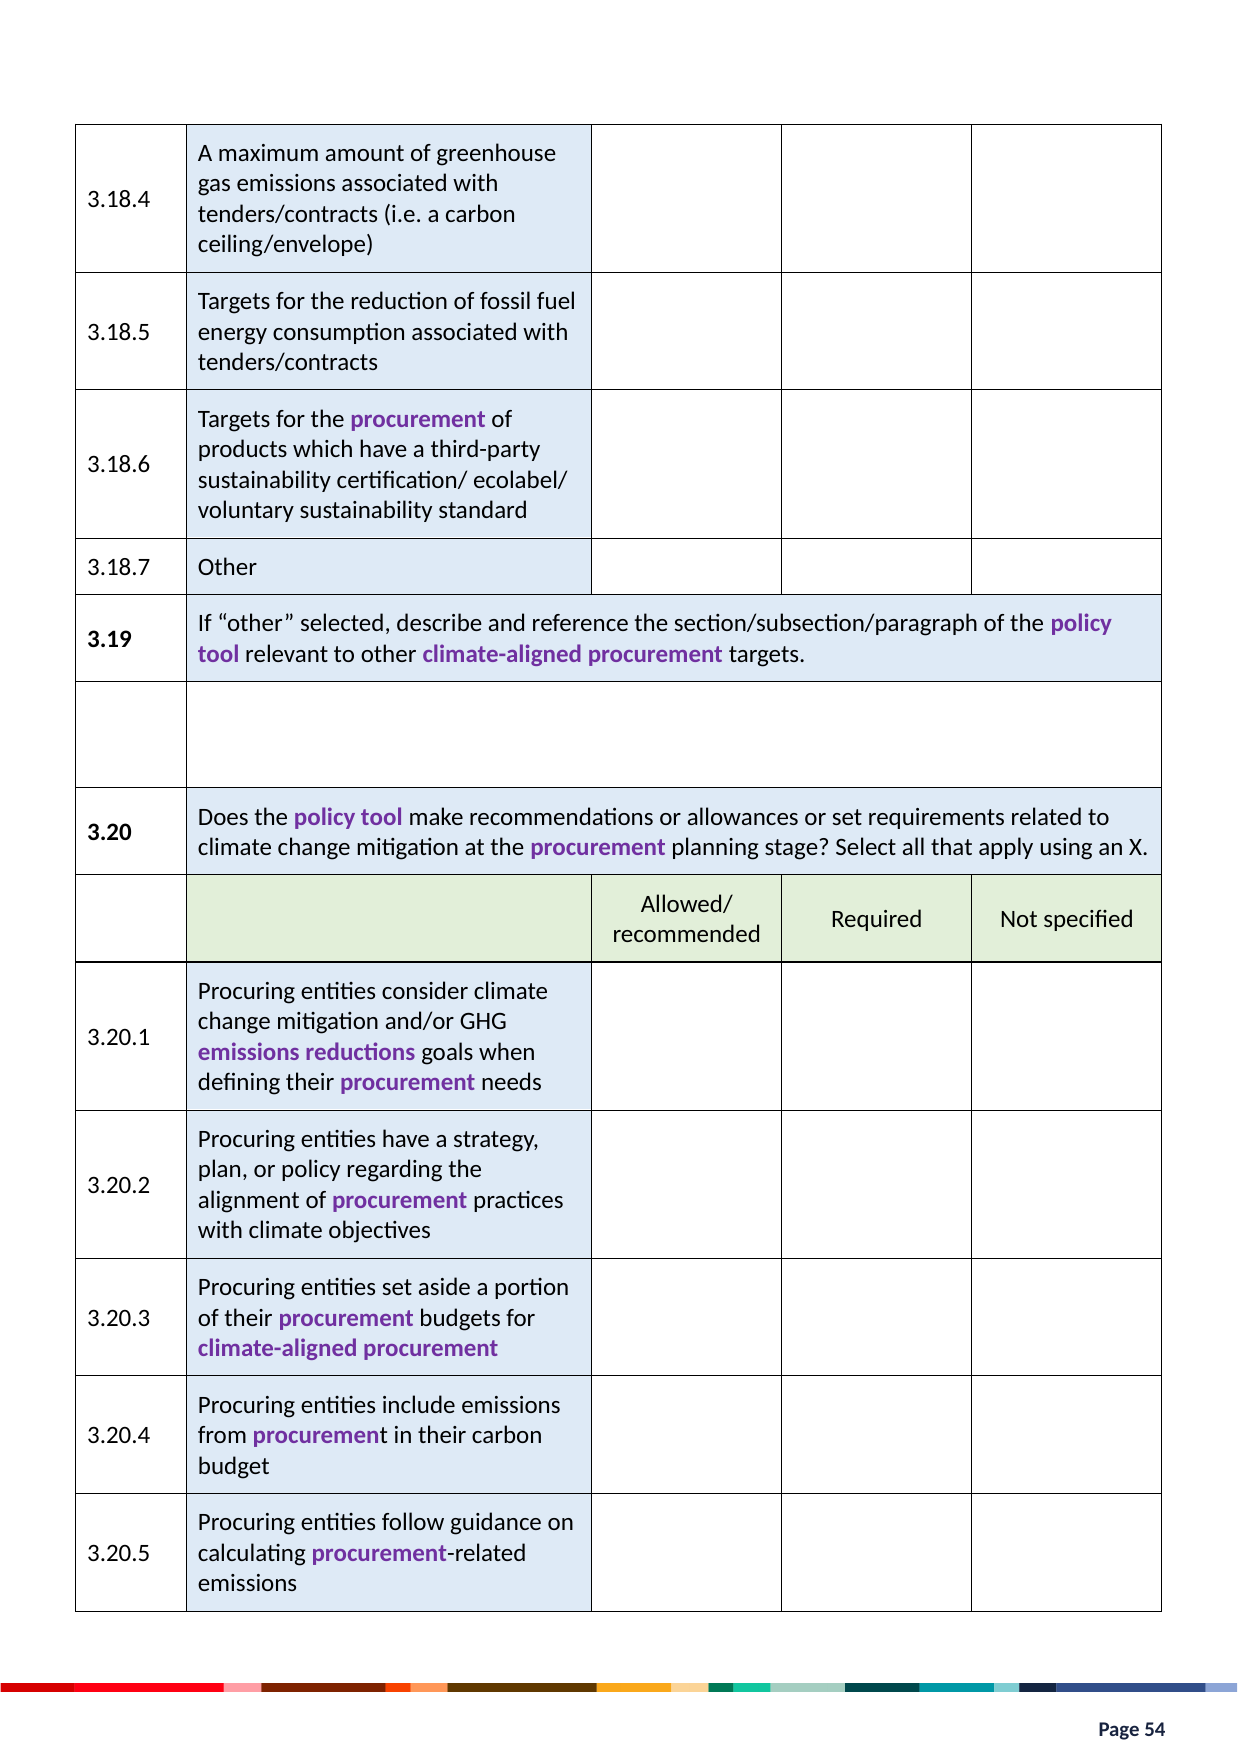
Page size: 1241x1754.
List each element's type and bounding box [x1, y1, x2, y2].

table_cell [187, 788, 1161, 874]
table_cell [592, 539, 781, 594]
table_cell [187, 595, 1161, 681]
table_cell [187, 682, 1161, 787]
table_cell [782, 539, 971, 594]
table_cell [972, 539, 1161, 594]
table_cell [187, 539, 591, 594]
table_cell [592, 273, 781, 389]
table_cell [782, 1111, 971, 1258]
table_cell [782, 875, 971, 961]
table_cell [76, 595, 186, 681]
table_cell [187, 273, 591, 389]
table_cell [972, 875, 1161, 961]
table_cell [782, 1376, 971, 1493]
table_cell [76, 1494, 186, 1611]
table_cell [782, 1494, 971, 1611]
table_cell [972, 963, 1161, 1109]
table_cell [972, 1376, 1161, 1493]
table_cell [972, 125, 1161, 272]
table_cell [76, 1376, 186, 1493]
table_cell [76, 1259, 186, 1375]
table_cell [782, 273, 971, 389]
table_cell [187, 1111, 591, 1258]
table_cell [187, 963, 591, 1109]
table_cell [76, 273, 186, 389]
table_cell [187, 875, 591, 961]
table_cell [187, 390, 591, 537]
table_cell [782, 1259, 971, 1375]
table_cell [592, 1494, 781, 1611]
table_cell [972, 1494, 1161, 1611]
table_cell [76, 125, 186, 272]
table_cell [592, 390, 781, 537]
picture [0, 1683, 1236, 1692]
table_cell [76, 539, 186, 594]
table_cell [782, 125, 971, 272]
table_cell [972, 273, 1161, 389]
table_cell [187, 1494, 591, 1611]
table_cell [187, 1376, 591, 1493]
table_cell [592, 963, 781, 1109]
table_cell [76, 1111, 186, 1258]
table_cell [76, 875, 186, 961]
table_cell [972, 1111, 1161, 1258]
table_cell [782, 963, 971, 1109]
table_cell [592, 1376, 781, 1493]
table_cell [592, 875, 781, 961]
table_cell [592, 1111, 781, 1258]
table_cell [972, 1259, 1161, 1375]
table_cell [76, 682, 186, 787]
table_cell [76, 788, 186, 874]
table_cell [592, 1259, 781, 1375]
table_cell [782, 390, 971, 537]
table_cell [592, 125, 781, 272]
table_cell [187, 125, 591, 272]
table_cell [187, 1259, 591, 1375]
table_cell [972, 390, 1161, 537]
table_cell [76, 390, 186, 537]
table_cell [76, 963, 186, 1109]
